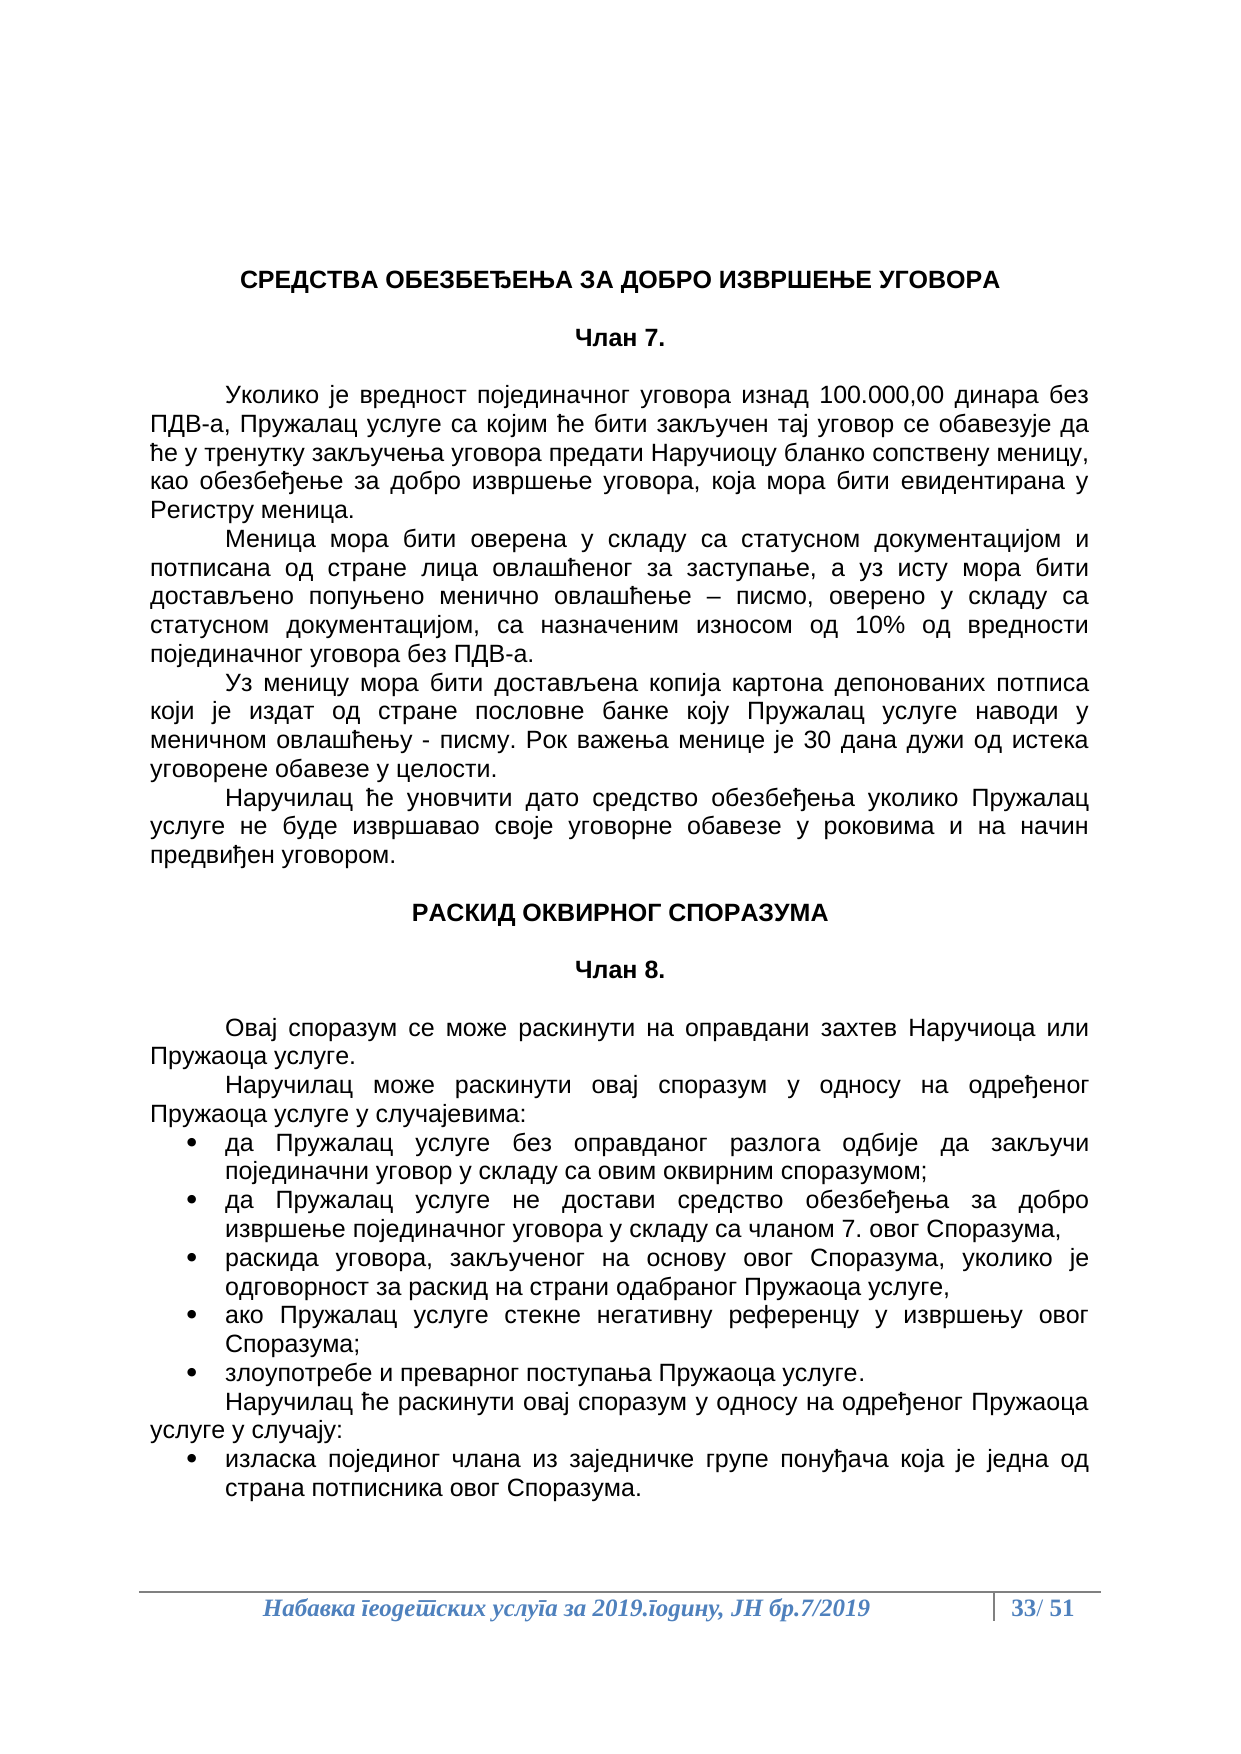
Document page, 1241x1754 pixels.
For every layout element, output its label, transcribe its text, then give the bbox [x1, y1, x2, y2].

text Наручилац може раскинути овај споразум у односу на одређеног Пружаоца услуге у случајевима: [150, 1070, 1090, 1127]
text Меница мора бити оверена у складу са статусном документацијом и потписана од стране лица овлашћеног за заступање, а уз исту мора бити достављено попуњено менично овлашћење – писмо, оверено у складу са статусном документацијом, са назначеним износом од 10% од вредности појединачног уговора без ПДВ-а. [150, 524, 1090, 667]
text Овај споразум се може раскинути на оправдани захтев Наручиоца или Пружаоца услуге. [150, 1012, 1090, 1070]
text СРЕДСТВА ОБЕЗБЕЂЕЊА ЗА ДОБРО ИЗВРШЕЊЕ УГОВОРА [150, 265, 1090, 294]
list изласка појединог члана из заједничке групе понуђача која је једна од страна потписника овог Споразума. [187, 1444, 1090, 1502]
list ако Пружалац услуге стекне негативну референцу у извршењу овог Споразума; [187, 1300, 1090, 1358]
list злоупотребе и преварног поступања Пружаоца услуге. [187, 1358, 1090, 1387]
text Члан 7. [150, 322, 1090, 351]
text Наручилац ће раскинути овај споразум у односу на одређеног Пружаоца услуге у случају: [150, 1387, 1090, 1444]
text Наручилац ће уновчити дато средство обезбеђења уколико Пружалац услуге не буде извршавао своје уговорне обавезе у роковима и на начин предвиђен уговором. [150, 782, 1090, 869]
list да Пружалац услуге не достави средство обезбеђења за добро извршење појединачног уговора у складу са чланом 7. овог Споразума, [187, 1185, 1090, 1243]
text Уз меницу мора бити достављена копија картона депонованих потписа који је издат од стране пословне банке коју Пружалац услуге наводи у меничном овлашћењу - писму. Рок важења менице је 30 дана дужи од истека уговорене обавезе у целости. [150, 667, 1090, 782]
list да Пружалац услуге без оправданог разлога одбије да закључи појединачни уговор у складу са овим оквирним споразумом; [187, 1127, 1090, 1185]
text Члан 8. [150, 955, 1090, 984]
text РАСКИД ОКВИРНОГ СПОРАЗУМА [150, 897, 1090, 926]
text Уколико је вредност појединачног уговора изнад 100.000,00 динара без ПДВ-а, Пружалац услуге са којим ће бити закључен тај уговор се обавезује да ће у тренутку закључења уговора предати Наручиоцу бланко сопствену меницу, као обезбеђење за добро извршење уговора, која мора бити евидентирана у Регистру меница. [150, 380, 1090, 524]
list раскида уговора, закљученог на основу овог Споразума, уколико је одговорност за раскид на страни одабраног Пружаоца услуге, [187, 1243, 1090, 1300]
